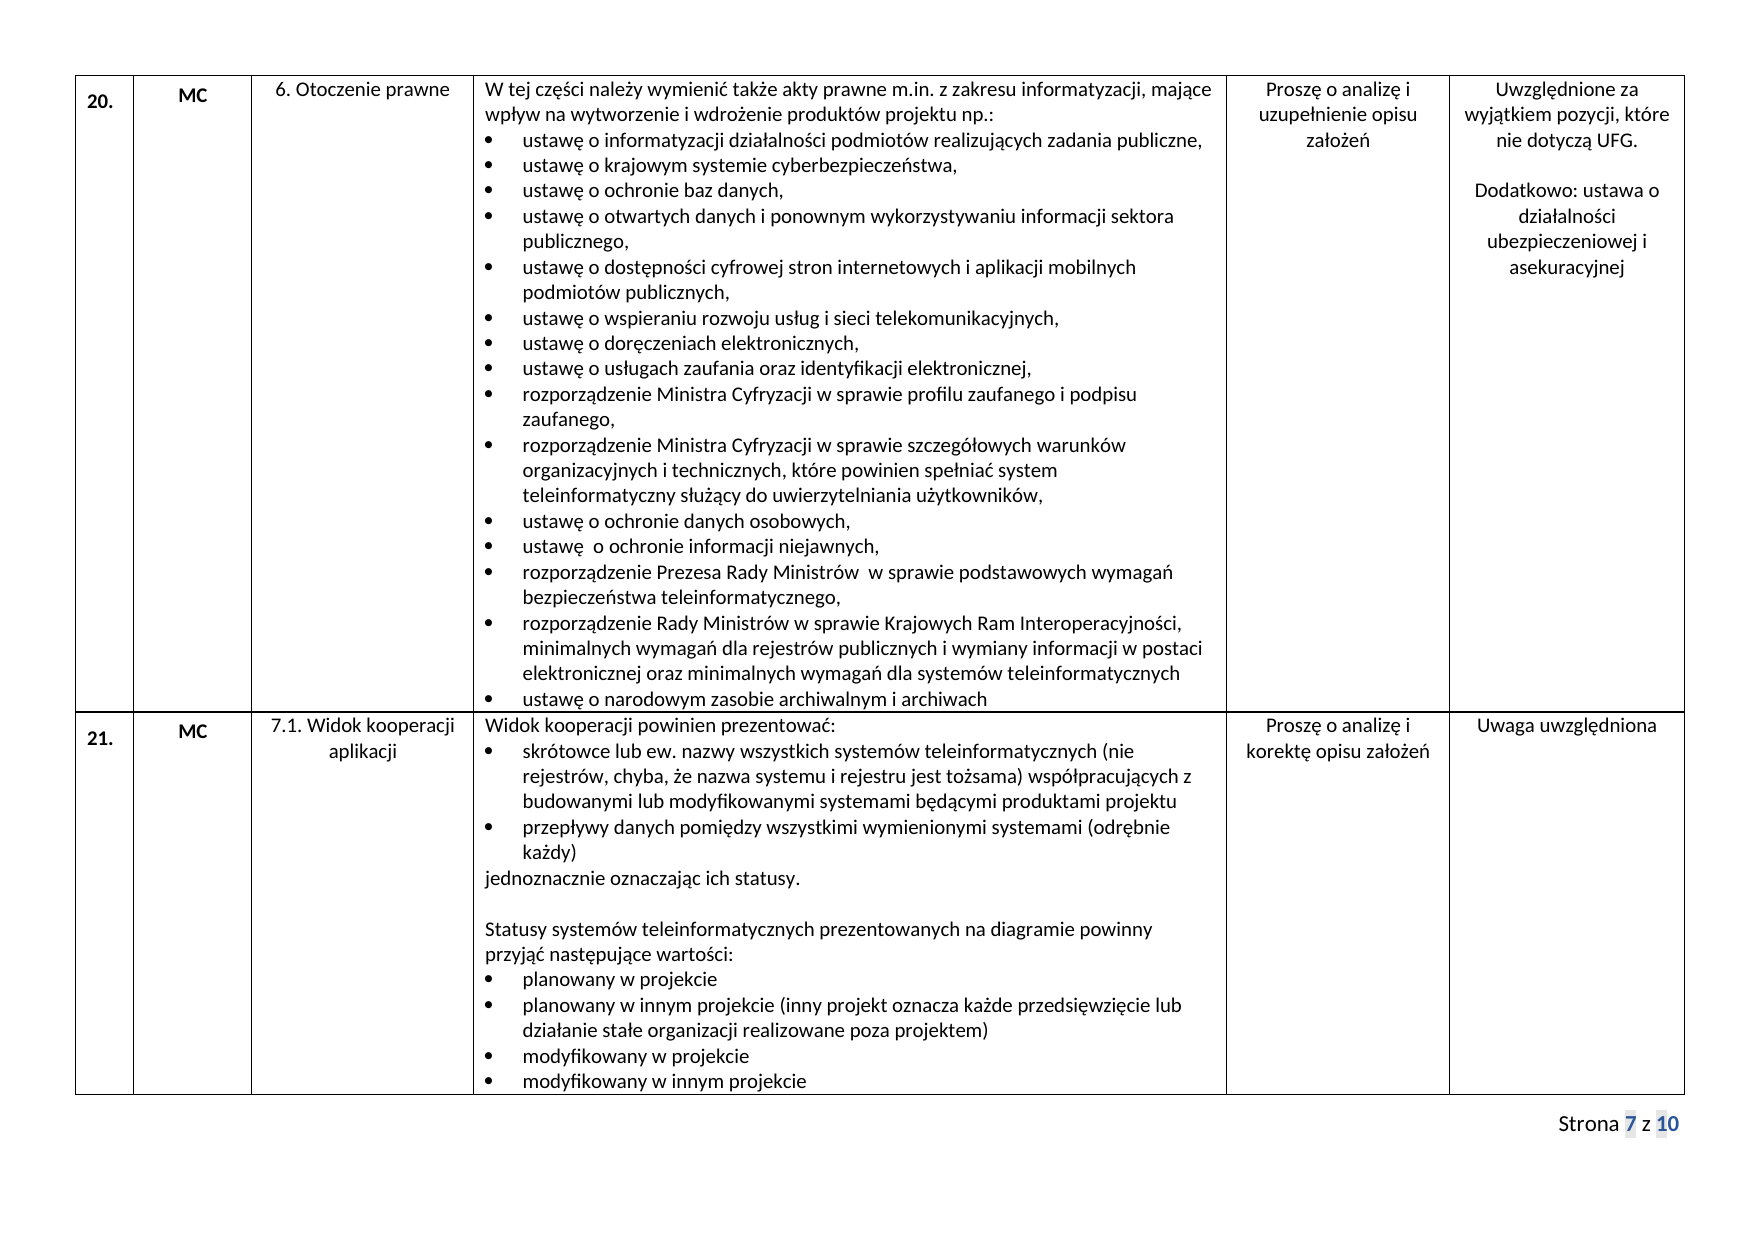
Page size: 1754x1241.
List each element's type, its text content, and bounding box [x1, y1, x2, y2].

table_cell [76, 713, 133, 1094]
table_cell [252, 713, 473, 1094]
table_cell MC [134, 76, 251, 711]
table_cell W tej części należy wymienić także akty prawne m.in. z zakresu informatyzacji, mające wpływ na wytworzenie i wdrożenie produktów projektu np.: ustawę o informatyzacji działalności podmiotów realizujących zadania publiczne, ustawę o krajowym systemie cyberbezpieczeństwa, ustawę o ochronie baz danych, ustawę o otwartych danych i ponownym wykorzystywaniu informacji sektora publicznego, ustawę o dostępności cyfrowej stron internetowych i aplikacji mobilnych podmiotów publicznych, ustawę o wspieraniu rozwoju usług i sieci telekomunikacyjnych, ustawę o doręczeniach elektronicznych, ustawę o usługach zaufania oraz identyfikacji elektronicznej, rozporządzenie Ministra Cyfryzacji w sprawie profilu zaufanego i podpisu zaufanego, rozporządzenie Ministra Cyfryzacji w sprawie szczegółowych warunków organizacyjnych i technicznych, które powinien spełniać system teleinformatyczny służący do uwierzytelniania użytkowników, ustawę o ochronie danych osobowych, ustawę o ochronie informacji niejawnych, rozporządzenie Prezesa Rady Ministrów w sprawie podstawowych wymagań bezpieczeństwa teleinformatycznego, rozporządzenie Rady Ministrów w sprawie Krajowych Ram Interoperacyjności, minimalnych wymagań dla rejestrów publicznych i wymiany informacji w postaci elektronicznej oraz minimalnych wymagań dla systemów teleinformatycznych ustawę o narodowym zasobie archiwalnym i archiwach [474, 76, 1226, 711]
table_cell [1227, 713, 1449, 1094]
table_cell Uwaga uwzględniona [1450, 713, 1684, 1094]
table_cell MC [134, 713, 251, 1094]
table_cell 6. Otoczenie prawne [252, 76, 473, 711]
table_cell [474, 713, 1226, 1094]
table_cell Proszę o analizę i uzupełnienie opisu założeń [1227, 76, 1449, 711]
table_cell [76, 76, 133, 711]
table_cell Uwzględnione za wyjątkiem pozycji, które nie dotyczą UFG. Dodatkowo: ustawa o działalności ubezpieczeniowej i asekuracyjnej [1450, 76, 1684, 711]
